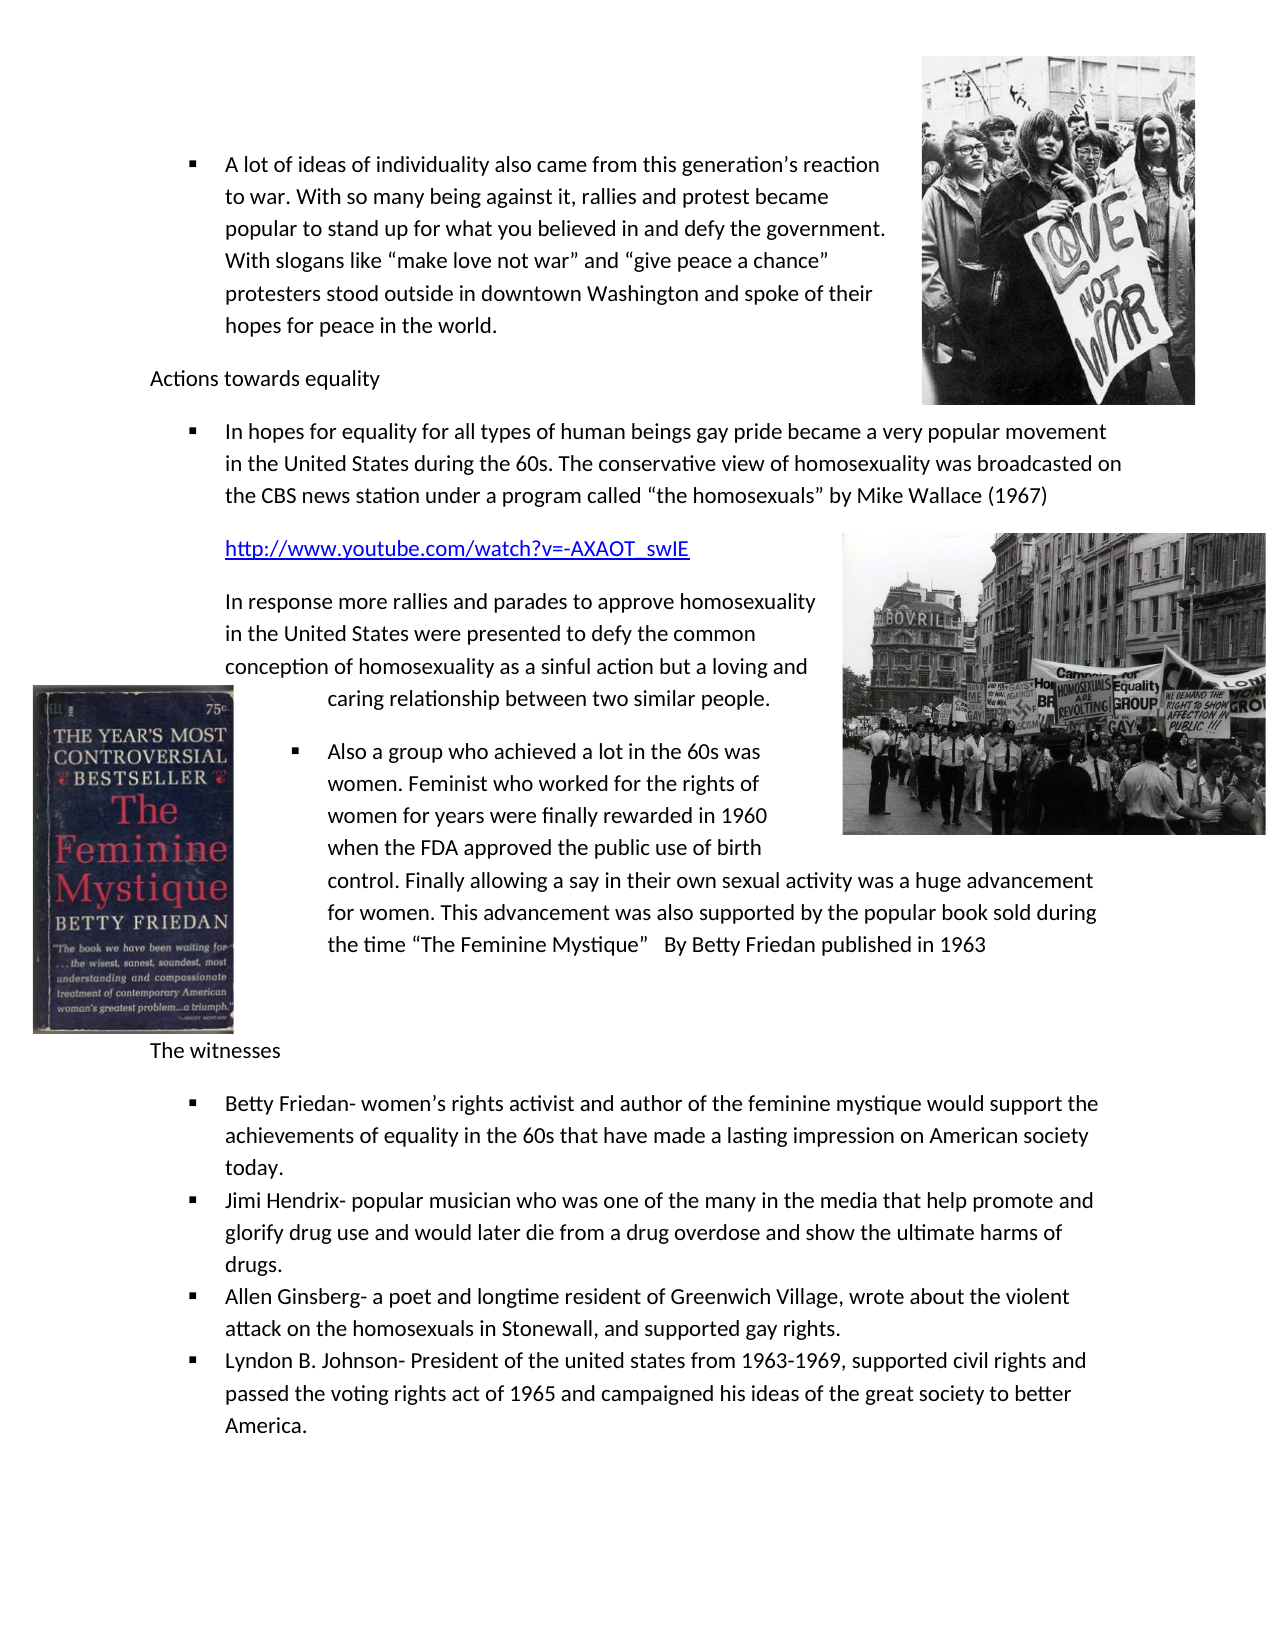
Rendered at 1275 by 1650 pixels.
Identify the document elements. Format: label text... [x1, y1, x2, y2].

picture [32, 685, 234, 1034]
list Also a group who achieved a lot in the 60s was women. Feminist who worked for the rights of women for years were finally rewarded in 1960 when the FDA approved the public use of birth control. Finally allowing a say in their own sexual activity was a huge advancement for women. This advancement was also supported by the popular book sold during the time “The Feminine Mystique” By Betty Friedan published in 1963 [234, 737, 1125, 958]
list Jimi Hendrix- popular musician who was one of the many in the media that help promote and glorify drug use and would later die from a drug overdose and show the ultimate harms of drugs. [187, 1186, 1125, 1278]
picture [921, 56, 1196, 405]
text In response more rallies and parades to approve homosexuality in the United States were presented to defy the common conception of homosexuality as a sinful action but a loving and caring relationship between two similar people. [225, 587, 842, 712]
picture [842, 533, 1266, 835]
list A lot of ideas of individuality also came from this generation’s reaction to war. With so many being against it, rallies and protest became popular to stand up for what you believed in and defy the government. With slogans like “make love not war” and “give peace a chance” protesters stood outside in downtown Washington and spoke of their hopes for peace in the world. [187, 150, 921, 339]
list In hopes for equality for all types of human beings gay pride became a very popular movement in the United States during the 60s. The conservative view of homosexuality was broadcasted on the CBS news station under a program called “the homosexuals” by Mike Wallace (1967) [187, 417, 1125, 509]
list Betty Friedan- women’s rights activist and author of the feminine mystique would support the achievements of equality in the 60s that have made a lasting impression on American society today. [187, 1089, 1125, 1182]
text http://www.youtube.com/watch?v=-AXAOT_swIE [225, 534, 842, 562]
list Allen Ginsberg- a poet and longtime resident of Greenwich Village, wrote about the violent attack on the homosexuals in Stonewall, and supported gay rights. [187, 1282, 1125, 1342]
text The witnesses [150, 1036, 1125, 1064]
text Actions towards equality [150, 364, 921, 392]
list Lyndon B. Johnson- President of the united states from 1963-1969, supported civil rights and passed the voting rights act of 1965 and campaigned his ideas of the great society to better America. [187, 1347, 1125, 1439]
